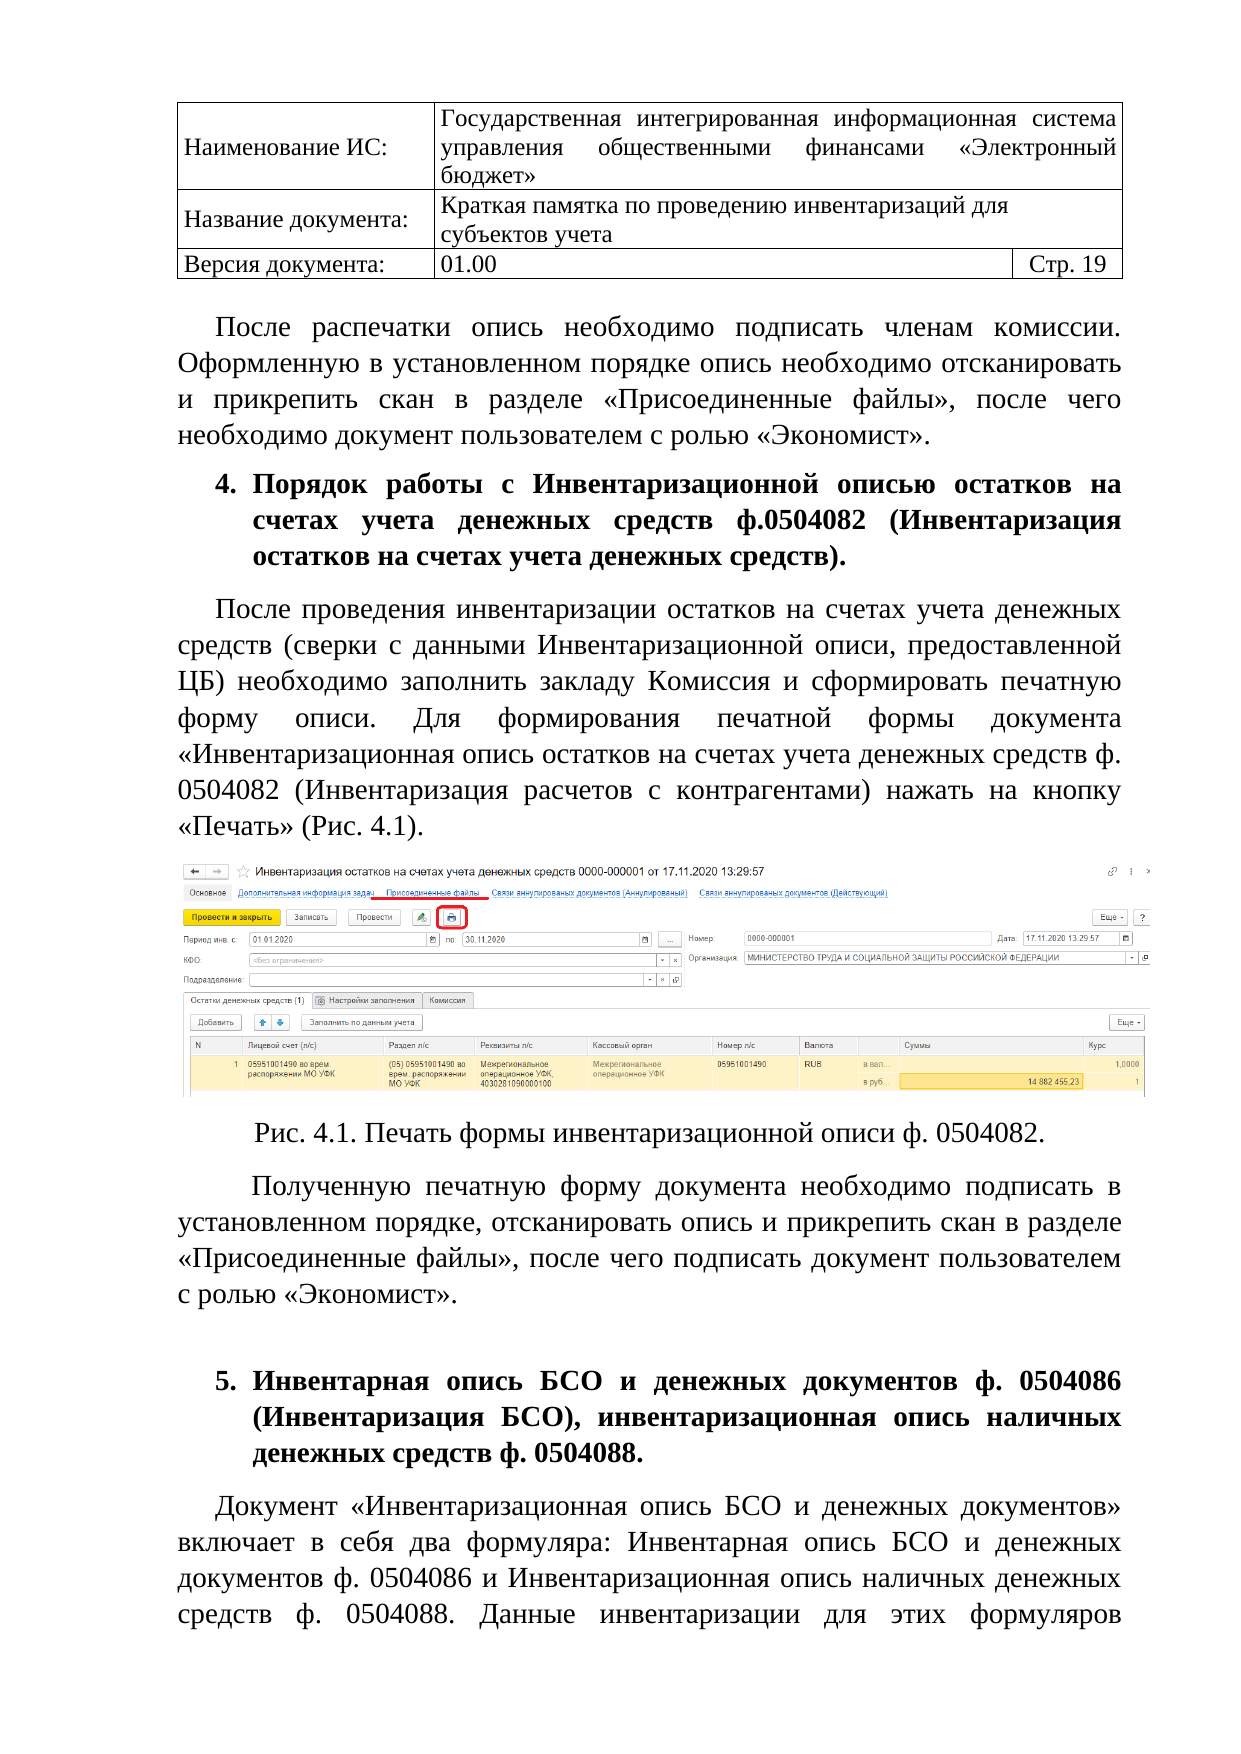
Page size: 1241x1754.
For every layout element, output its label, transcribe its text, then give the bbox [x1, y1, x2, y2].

text После распечатки опись необходимо подписать членам комиссии. Оформленную в установленном порядке опись необходимо отсканировать и прикрепить скан в разделе «Присоединенные файлы», после чего необходимо документ пользователем с ролью «Экономист». [177, 309, 1122, 451]
list Инвентарная опись БСО и денежных документов ф. 0504086 (Инвентаризация БСО), инвентаризационная опись наличных денежных средств ф. 0504088. [215, 1363, 1122, 1468]
text После проведения инвентаризации остатков на счетах учета денежных средств (сверки с данными Инвентаризационной описи, предоставленной ЦБ) необходимо заполнить закладу Комиссия и сформировать печатную форму описи. Для формирования печатной формы документа «Инвентаризационная опись остатков на счетах учета денежных средств ф. 0504082 (Инвентаризация расчетов с контрагентами) нажать на кнопку «Печать» (Рис. 4.1). [177, 806, 1122, 842]
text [177, 1488, 1122, 1630]
text После проведения инвентаризации остатков на счетах учета денежных средств (сверки с данными Инвентаризационной описи, предоставленной ЦБ) необходимо заполнить закладу Комиссия и сформировать печатную форму описи. Для формирования печатной формы документа «Инвентаризационная опись остатков на счетах учета денежных средств ф. 0504082 (Инвентаризация расчетов с контрагентами) нажать на кнопку «Печать» (Рис. 4.1). [177, 591, 1122, 628]
text Рис. 4.1. Печать формы инвентаризационной описи ф. 0504082. [177, 1115, 1122, 1148]
text Полученную печатную форму документа необходимо подписать в установленном порядке, отсканировать опись и прикрепить скан в разделе «Присоединенные файлы», после чего подписать документ пользователем с ролью «Экономист». [177, 1168, 1122, 1310]
list Порядок работы с Инвентаризационной описью остатков на счетах учета денежных средств ф.0504082 (Инвентаризация остатков на счетах учета денежных средств). [215, 466, 1122, 572]
picture [177, 861, 1150, 1097]
